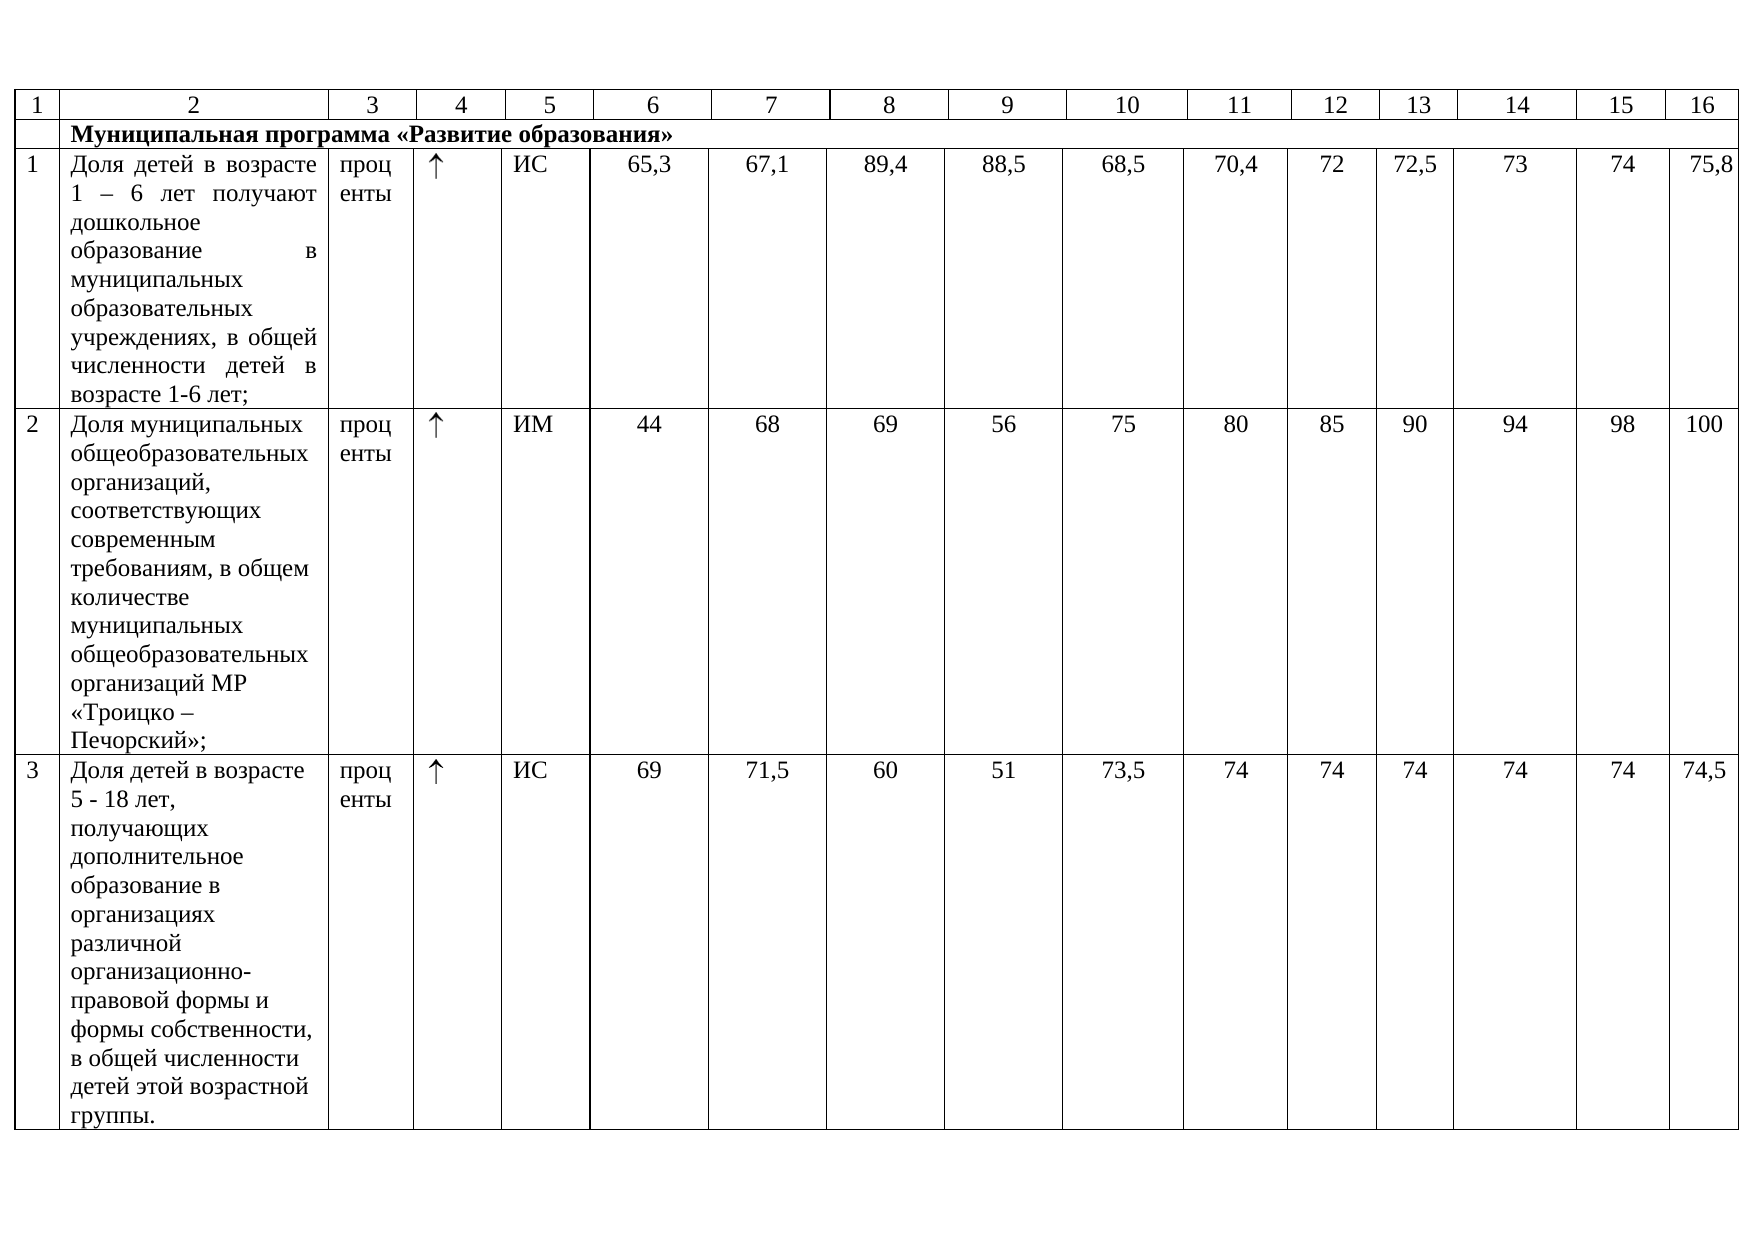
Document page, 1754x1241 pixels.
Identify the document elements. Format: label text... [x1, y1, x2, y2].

table_cell 65,3 [591, 149, 708, 408]
table_cell 94 [1454, 409, 1576, 754]
table_cell 10 [1067, 90, 1187, 118]
table_cell 2 [16, 409, 59, 754]
table_cell 70,4 [1184, 149, 1287, 408]
table_cell 88,5 [945, 149, 1062, 408]
table_cell [414, 409, 501, 754]
table_cell 72,5 [1377, 149, 1453, 408]
picture [424, 409, 451, 445]
table_cell Доля детей в возрасте 5 - 18 лет, получающих дополнительное образование в организациях различной организационно-правовой формы и формы собственности, в общей численности детей этой возрастной группы. [60, 755, 328, 1129]
table_cell 5 [506, 90, 593, 118]
table_cell 72 [1288, 149, 1376, 408]
table_cell Доля муниципальных общеобразовательных организаций, соответствующих современным требованиям, в общем количестве муниципальных общеобразовательных организаций МР «Троицко – Печорский»; [60, 409, 328, 754]
table_cell 74 [1377, 755, 1453, 1129]
table_cell 67,1 [709, 149, 826, 408]
table_cell ИМ [502, 409, 589, 754]
table_cell 69 [827, 409, 944, 754]
table_cell 75,8 [1670, 149, 1738, 408]
table_cell 11 [1188, 90, 1291, 118]
table_cell 12 [1292, 90, 1379, 118]
table_cell 68 [709, 409, 826, 754]
table_cell 9 [949, 90, 1066, 118]
table_cell 4 [417, 90, 505, 118]
table_cell 14 [1458, 90, 1576, 118]
table_cell 85 [1288, 409, 1376, 754]
table_cell 6 [594, 90, 711, 118]
table_cell 44 [591, 409, 708, 754]
table_cell 3 [329, 90, 416, 118]
table_cell 71,5 [709, 755, 826, 1129]
table_cell ИС [502, 149, 589, 408]
table_cell 69 [591, 755, 708, 1129]
table_cell 2 [60, 90, 328, 118]
table_cell 73 [1454, 149, 1576, 408]
table_cell 74 [1577, 755, 1669, 1129]
table_cell Доля детей в возрасте 1 – 6 лет получают дошкольное образование в муниципальных образовательных учреждениях, в общей численности детей в возрасте 1-6 лет; [60, 149, 328, 408]
table_cell 16 [1666, 90, 1738, 118]
table_cell 74 [1288, 755, 1376, 1129]
table_cell [414, 149, 501, 408]
table_cell проценты [329, 755, 413, 1129]
table_cell проценты [329, 149, 413, 408]
table_cell [414, 755, 501, 1129]
table_cell 56 [945, 409, 1062, 754]
table_cell 74 [1577, 149, 1669, 408]
table_cell 68,5 [1063, 149, 1183, 408]
table_cell 1 [16, 149, 59, 408]
table_cell 74,5 [1670, 755, 1738, 1129]
table_cell 13 [1380, 90, 1457, 118]
table_cell [16, 120, 59, 148]
table_cell 75 [1063, 409, 1183, 754]
table_cell 90 [1377, 409, 1453, 754]
table_cell 74 [1454, 755, 1576, 1129]
picture [424, 149, 451, 186]
table_cell 8 [831, 90, 948, 118]
table_cell 60 [827, 755, 944, 1129]
table_cell 15 [1577, 90, 1665, 118]
table_cell 98 [1577, 409, 1669, 754]
table_cell 73,5 [1063, 755, 1183, 1129]
table_cell 100 [1670, 409, 1738, 754]
table_cell 89,4 [827, 149, 944, 408]
picture [424, 755, 451, 791]
table_cell 74 [1184, 755, 1287, 1129]
table_cell ИС [502, 755, 589, 1129]
table_cell Муниципальная программа «Развитие образования» [60, 120, 1738, 148]
table_cell 7 [712, 90, 829, 118]
table_cell 51 [945, 755, 1062, 1129]
table_cell 3 [16, 755, 59, 1129]
table_cell 80 [1184, 409, 1287, 754]
table_cell 1 [16, 90, 59, 118]
table_cell проценты [329, 409, 413, 754]
